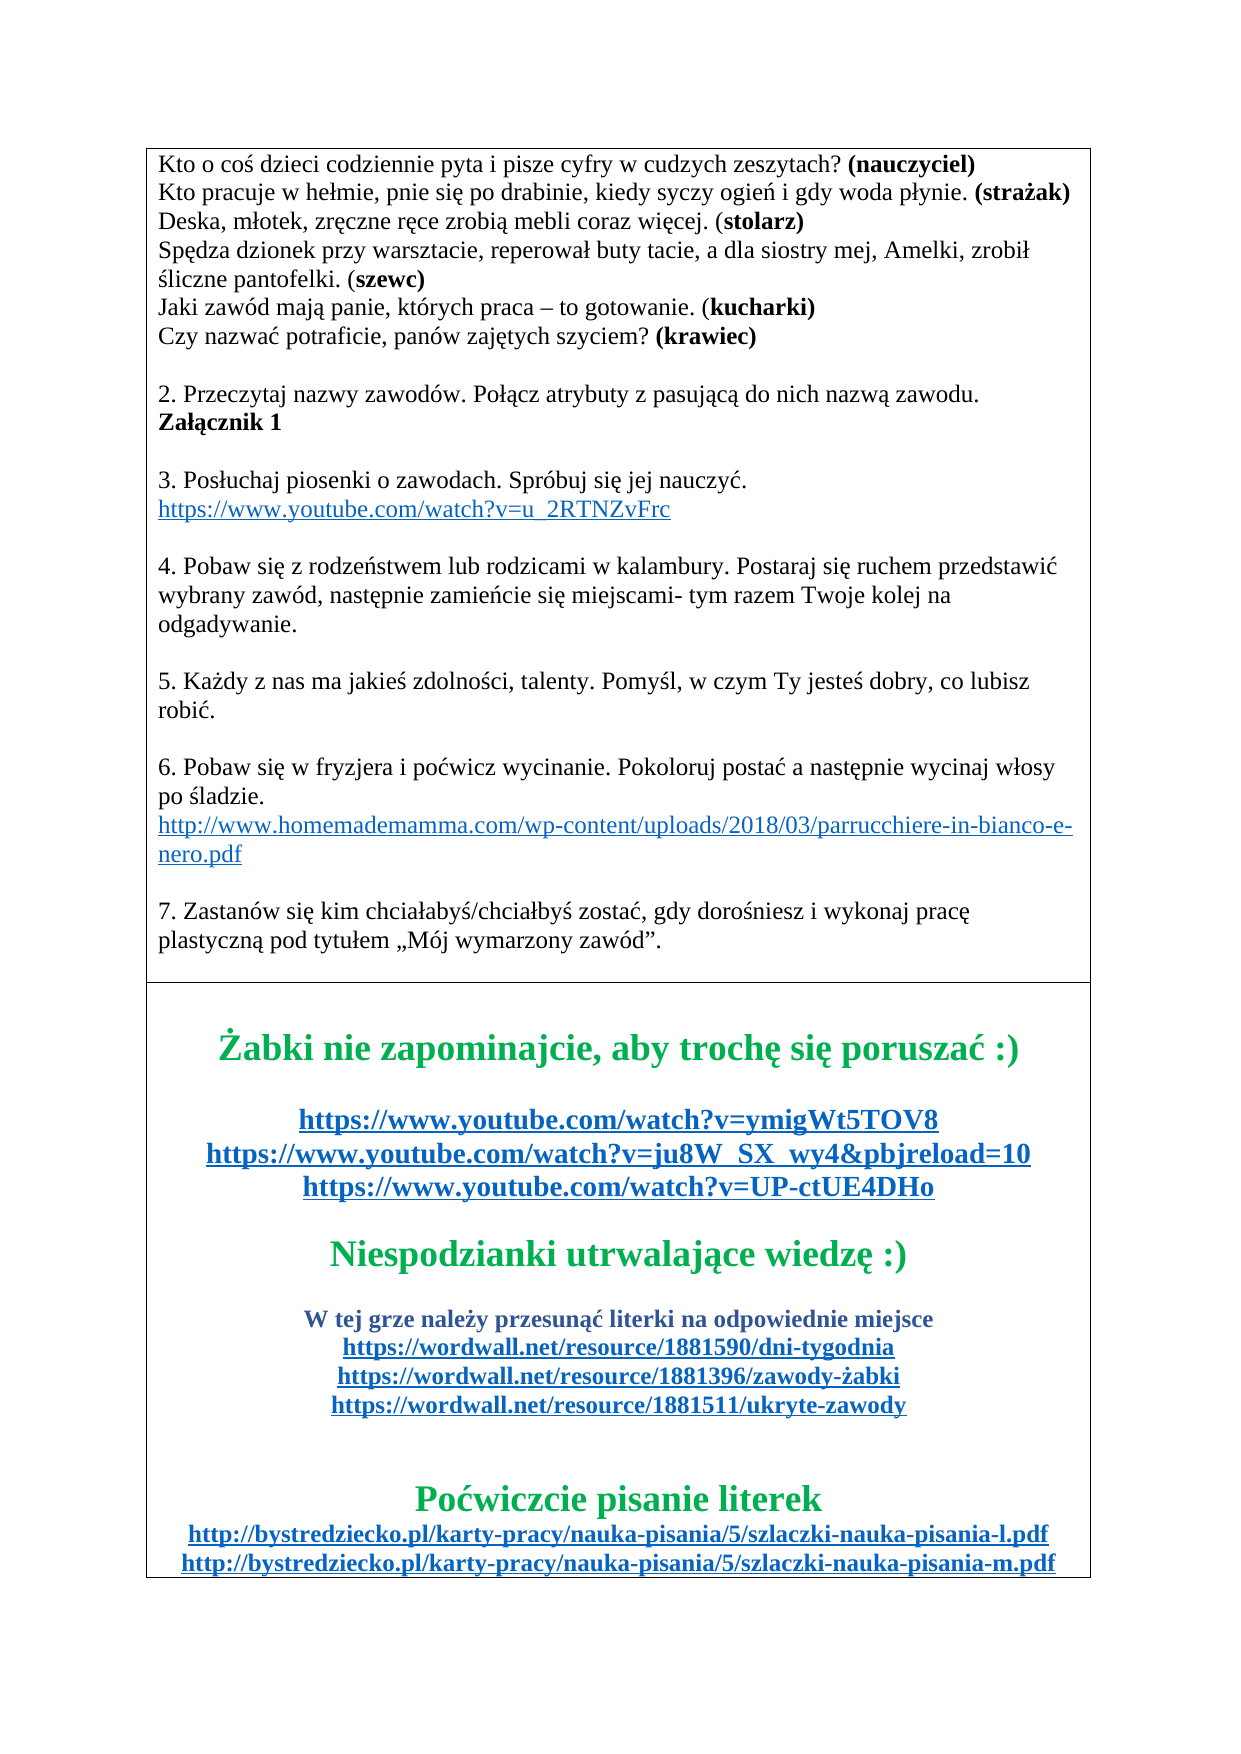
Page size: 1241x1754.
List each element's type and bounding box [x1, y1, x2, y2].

table_cell [147, 983, 1090, 1577]
table_cell [147, 149, 1090, 982]
